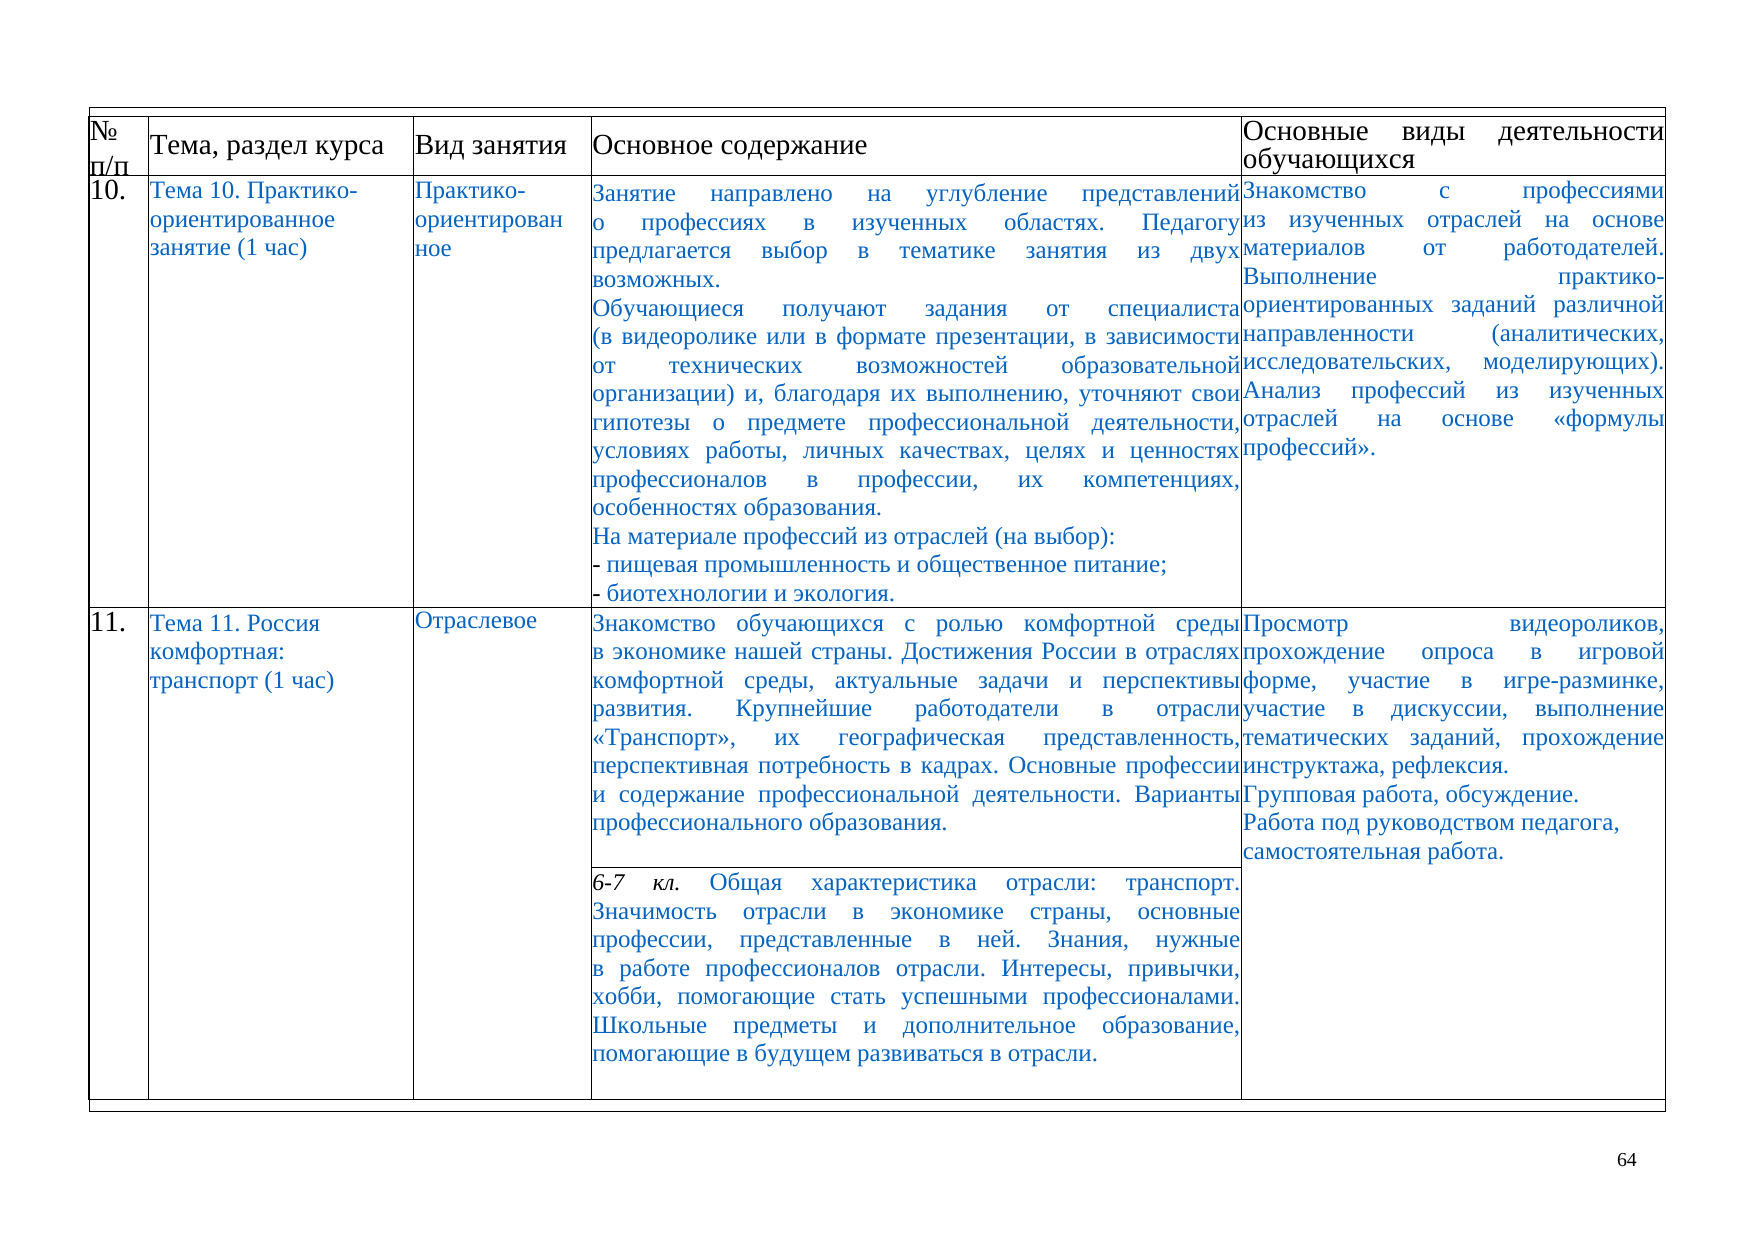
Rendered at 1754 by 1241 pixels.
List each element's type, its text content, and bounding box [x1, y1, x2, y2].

table_cell Знакомство с профессиями из изученных отраслей на основе материалов от работодателей. Выполнение практико- ориентированных заданий различной направленности (аналитических, исследовательских, моделирующих). Анализ профессий из изученных отраслей на основе «формулы профессий». [1242, 176, 1665, 607]
table_header Тема, раздел курса [149, 117, 413, 175]
table_cell Просмотр видеороликов, прохождение опроса в игровой форме, участие в игре-разминке, участие в дискуссии, выполнение тематических заданий, прохождение инструктажа, рефлексия. Групповая работа, обсуждение. Работа под руководством педагога, самостоятельная работа. [1242, 608, 1665, 1099]
table_cell Практико- ориентирован ное [414, 176, 591, 607]
table_cell Тема 10. Практико- ориентированное занятие (1 час) [149, 176, 413, 607]
table_header Основные виды деятельности обучающихся [1242, 117, 1665, 175]
table_cell Занятие направлено на углубление представлений о профессиях в изученных областях. Педагогу предлагается выбор в тематике занятия из двух возможных. Обучающиеся получают задания от специалиста (в видеоролике или в формате презентации, в зависимости от технических возможностей образовательной организации) и, благодаря их выполнению, уточняют свои гипотезы о предмете профессиональной деятельности, условиях работы, личных качествах, целях и ценностях профессионалов в профессии, их компетенциях, особенностях образования. На материале профессий из отраслей (на выбор): пищевая промышленность и общественное питание; биотехнологии и экология. [592, 176, 1241, 607]
table_cell Тема 11. Россия комфортная: транспорт (1 час) [149, 608, 413, 1099]
table_cell 6-7 кл. Общая характеристика отрасли: транспорт. Значимость отрасли в экономике страны, основные профессии, представленные в ней. Знания, нужные в работе профессионалов отрасли. Интересы, привычки, хобби, помогающие стать успешными профессионалами. Школьные предметы и дополнительное образование, помогающие в будущем развиваться в отрасли. [592, 868, 1241, 1099]
table_cell 11. [90, 608, 148, 1099]
table_header № п/п [90, 117, 148, 175]
table_cell Знакомство обучающихся с ролью комфортной среды в экономике нашей страны. Достижения России в отраслях комфортной среды, актуальные задачи и перспективы развития. Крупнейшие работодатели в отрасли «Транспорт», их географическая представленность, перспективная потребность в кадрах. Основные профессии и содержание профессиональной деятельности. Варианты профессионального образования. [592, 608, 1241, 867]
table_cell Отраслевое [414, 608, 591, 1099]
table_cell 10. [90, 176, 148, 607]
table_header Вид занятия [414, 117, 591, 175]
table_header Основное содержание [592, 117, 1241, 175]
